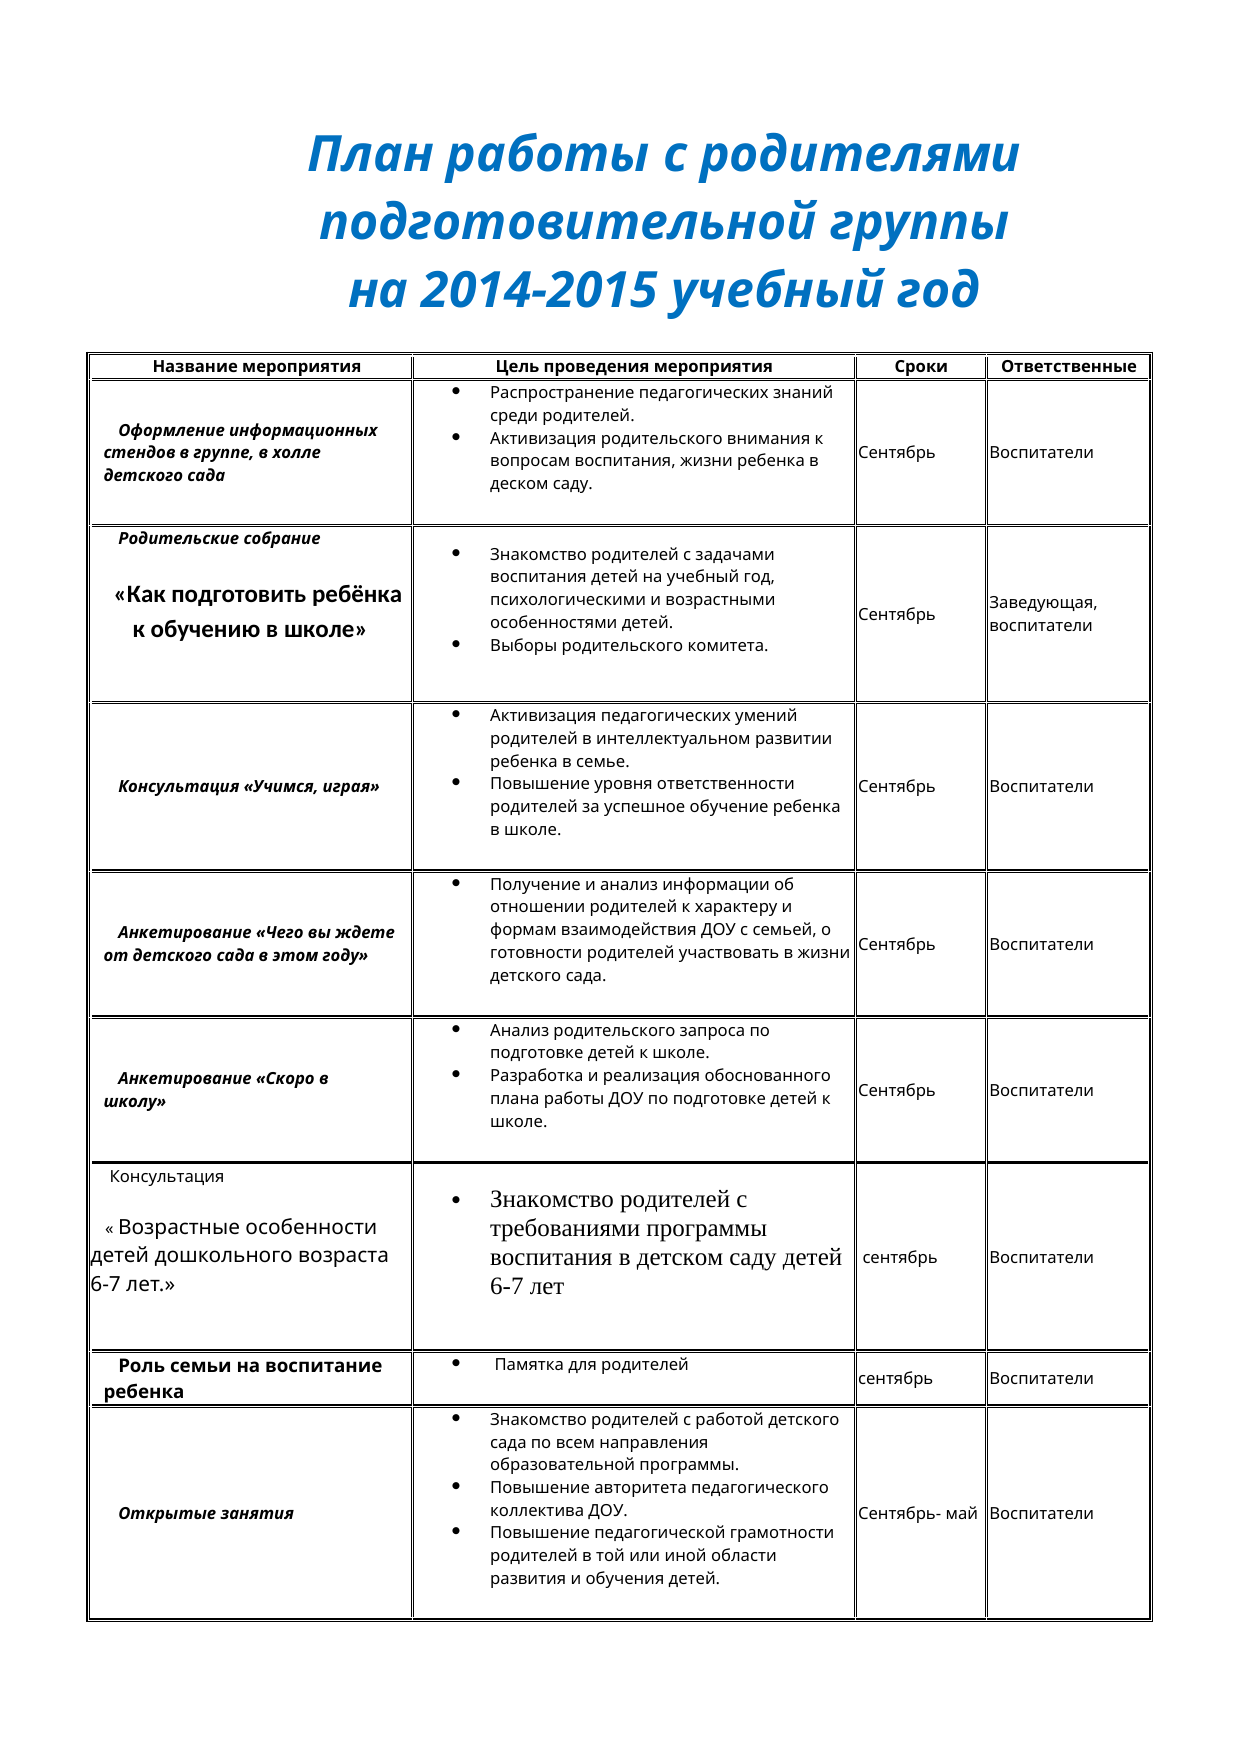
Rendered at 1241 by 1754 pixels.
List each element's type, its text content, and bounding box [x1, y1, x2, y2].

table_cell Открытые занятия [90, 1404, 413, 1618]
table_cell Анкетирование «Чего вы ждете от детского сада в этом году» [90, 869, 411, 1015]
table_cell Анализ родительского запроса по подготовке детей к школе. Разработка и реализация обоснованного плана работы ДОУ по подготовке детей к школе. [414, 1019, 854, 1161]
table_cell Сентябрь [857, 381, 985, 523]
table_cell сентябрь [857, 1353, 985, 1404]
table_header Ответственные [987, 355, 1149, 378]
table_cell Знакомство родителей с требованиями программы воспитания в детском саду детей 6-7 лет [414, 1164, 854, 1349]
table_cell Воспитатели [987, 1404, 1150, 1618]
table_cell Роль семьи на воспитание ребенка [90, 1349, 411, 1404]
table_cell Воспитатели [988, 869, 1150, 1015]
table_cell Воспитатели [988, 1161, 1149, 1349]
table_header Название мероприятия [90, 355, 413, 378]
text План работы с родителями подготовительной группы на 2014-2015 учебный год [177, 118, 1152, 322]
table_cell Памятка для родителей [414, 1353, 854, 1404]
table_cell Воспитатели [988, 1015, 1150, 1161]
table_cell Активизация педагогических умений родителей в интеллектуальном развитии ребенка в семье. Повышение уровня ответственности родителей за успешное обучение ребенка в школе. [414, 704, 854, 869]
table_cell Знакомство родителей с задачами воспитания детей на учебный год, психологическими и возрастными особенностями детей. Выборы родительского комитета. [414, 527, 854, 701]
table_cell Консультация « Возрастные особенности детей дошкольного возраста 6-7 лет.» [90, 1164, 411, 1349]
table_cell Получение и анализ информации об отношении родителей к характеру и формам взаимодействия ДОУ с семьей, о готовности родителей участвовать в жизни детского сада. [414, 873, 854, 1015]
table_cell Распространение педагогических знаний среди родителей. Активизация родительского внимания к вопросам воспитания, жизни ребенка в деском саду. [414, 381, 854, 523]
table_cell Сентябрь [857, 527, 985, 701]
table_cell Воспитатели [988, 1349, 1150, 1404]
table_cell Знакомство родителей с работой детского сада по всем направления образовательной программы. Повышение авторитета педагогического коллектива ДОУ. Повышение педагогической грамотности родителей в той или иной области развития и обучения детей. [413, 1408, 856, 1618]
table_header Цель проведения мероприятия [413, 355, 856, 378]
table_cell Воспитатели [987, 378, 1151, 523]
table_cell сентябрь [857, 1164, 985, 1349]
table_cell Сентябрь- май [856, 1408, 987, 1618]
table_cell Родительские собрание «Как подготовить ребёнка к обучению в школе» [90, 524, 411, 701]
table_cell Анкетирование «Скоро в школу» [90, 1015, 411, 1161]
table_cell Сентябрь [857, 1019, 985, 1161]
table_cell Воспитатели [987, 701, 1151, 869]
table_header Сроки [856, 355, 987, 378]
table_cell Консультация «Учимся, играя» [88, 701, 413, 869]
table_cell Сентябрь [857, 704, 985, 869]
table_cell Оформление информационных стендов в группе, в холле детского сада [88, 378, 413, 523]
table_cell Заведующая, воспитатели [988, 524, 1150, 701]
table_cell Сентябрь [857, 873, 985, 1015]
